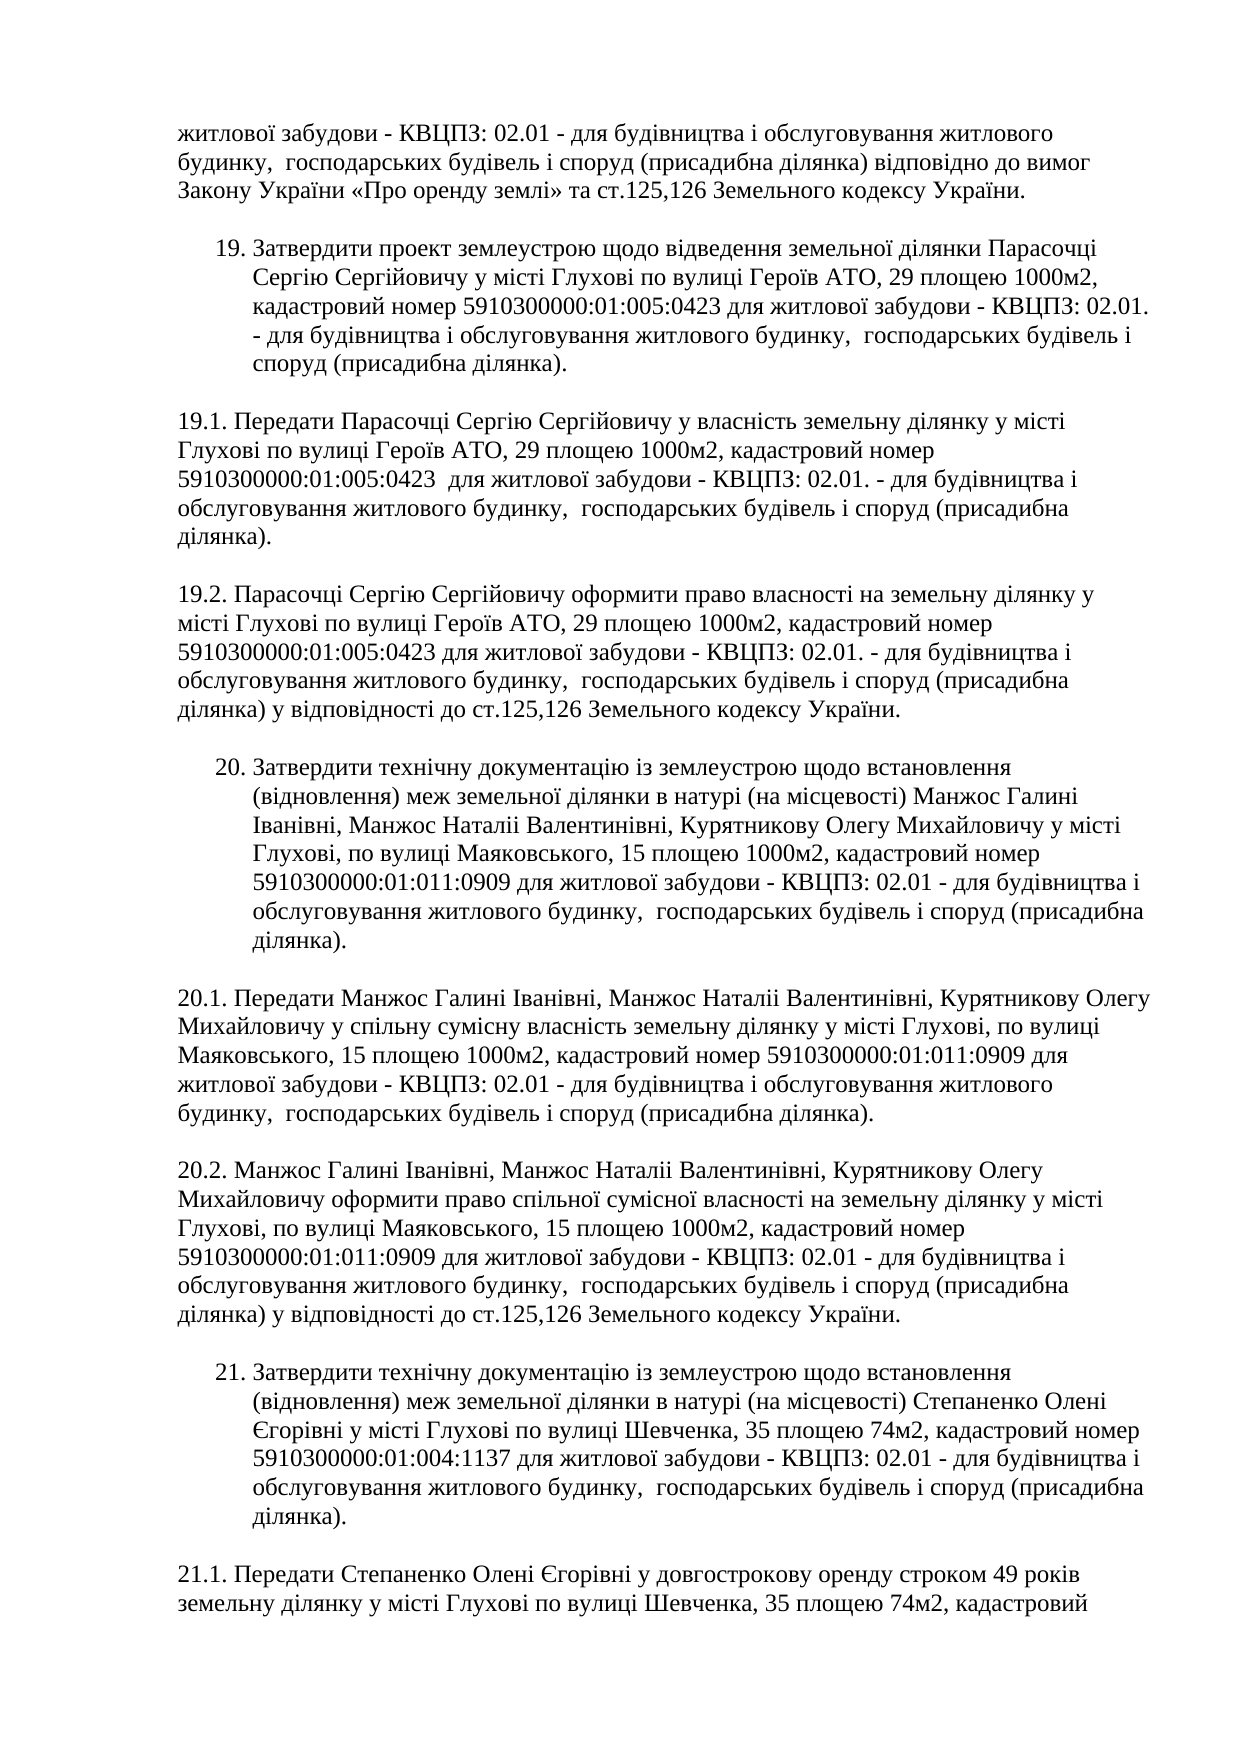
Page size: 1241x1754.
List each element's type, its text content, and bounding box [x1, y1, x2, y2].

list Затвердити проект землеустрою щодо відведення земельної ділянки Парасочці Сергію Сергійовичу у місті Глухові по вулиці Героїв АТО, 29 площею 1000м2, кадастровий номер 5910300000:01:005:0423 для житлової забудови - КВЦПЗ: 02.01. - для будівництва і обслуговування житлового будинку, господарських будівель і споруд (присадибна ділянка). [215, 233, 1152, 377]
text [177, 1559, 1152, 1616]
text 19.1. Передати Парасочці Сергію Сергійовичу у власність земельну ділянку у місті Глухові по вулиці Героїв АТО, 29 площею 1000м2, кадастровий номер 5910300000:01:005:0423 для житлової забудови - КВЦПЗ: 02.01. - для будівництва і обслуговування житлового будинку, господарських будівель і споруд (присадибна ділянка). [177, 406, 1152, 550]
text 20.2. Манжос Галині Іванівні, Манжос Наталіі Валентинівні, Курятникову Олегу Михайловичу оформити право спільної сумісної власності на земельну ділянку у місті Глухові, по вулиці Маяковського, 15 площею 1000м2, кадастровий номер 5910300000:01:011:0909 для житлової забудови - КВЦПЗ: 02.01 - для будівництва і обслуговування житлового будинку, господарських будівель і споруд (присадибна ділянка) у відповідності до ст.125,126 Земельного кодексу України. [177, 1156, 1152, 1328]
list Затвердити технічну документацію із землеустрою щодо встановлення (відновлення) меж земельної ділянки в натурі (на місцевості) Степаненко Олені Єгорівні у місті Глухові по вулиці Шевченка, 35 площею 74м2, кадастровий номер 5910300000:01:004:1137 для житлової забудови - КВЦПЗ: 02.01 - для будівництва і обслуговування житлового будинку, господарських будівель і споруд (присадибна ділянка). [215, 1357, 1152, 1530]
text 19.2. Парасочці Сергію Сергійовичу оформити право власності на земельну ділянку у місті Глухові по вулиці Героїв АТО, 29 площею 1000м2, кадастровий номер 5910300000:01:005:0423 для житлової забудови - КВЦПЗ: 02.01. - для будівництва і обслуговування житлового будинку, господарських будівель і споруд (присадибна ділянка) у відповідності до ст.125,126 Земельного кодексу України. [177, 579, 1152, 723]
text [177, 118, 1152, 204]
text 20.1. Передати Манжос Галині Іванівні, Манжос Наталіі Валентинівні, Курятникову Олегу Михайловичу у спільну сумісну власність земельну ділянку у місті Глухові, по вулиці Маяковського, 15 площею 1000м2, кадастровий номер 5910300000:01:011:0909 для житлової забудови - КВЦПЗ: 02.01 - для будівництва і обслуговування житлового будинку, господарських будівель і споруд (присадибна ділянка). [177, 983, 1152, 1126]
list Затвердити технічну документацію із землеустрою щодо встановлення (відновлення) меж земельної ділянки в натурі (на місцевості) Манжос Галині Іванівні, Манжос Наталіі Валентинівні, Курятникову Олегу Михайловичу у місті Глухові, по вулиці Маяковського, 15 площею 1000м2, кадастровий номер 5910300000:01:011:0909 для житлової забудови - КВЦПЗ: 02.01 - для будівництва і обслуговування житлового будинку, господарських будівель і споруд (присадибна ділянка). [215, 752, 1152, 953]
